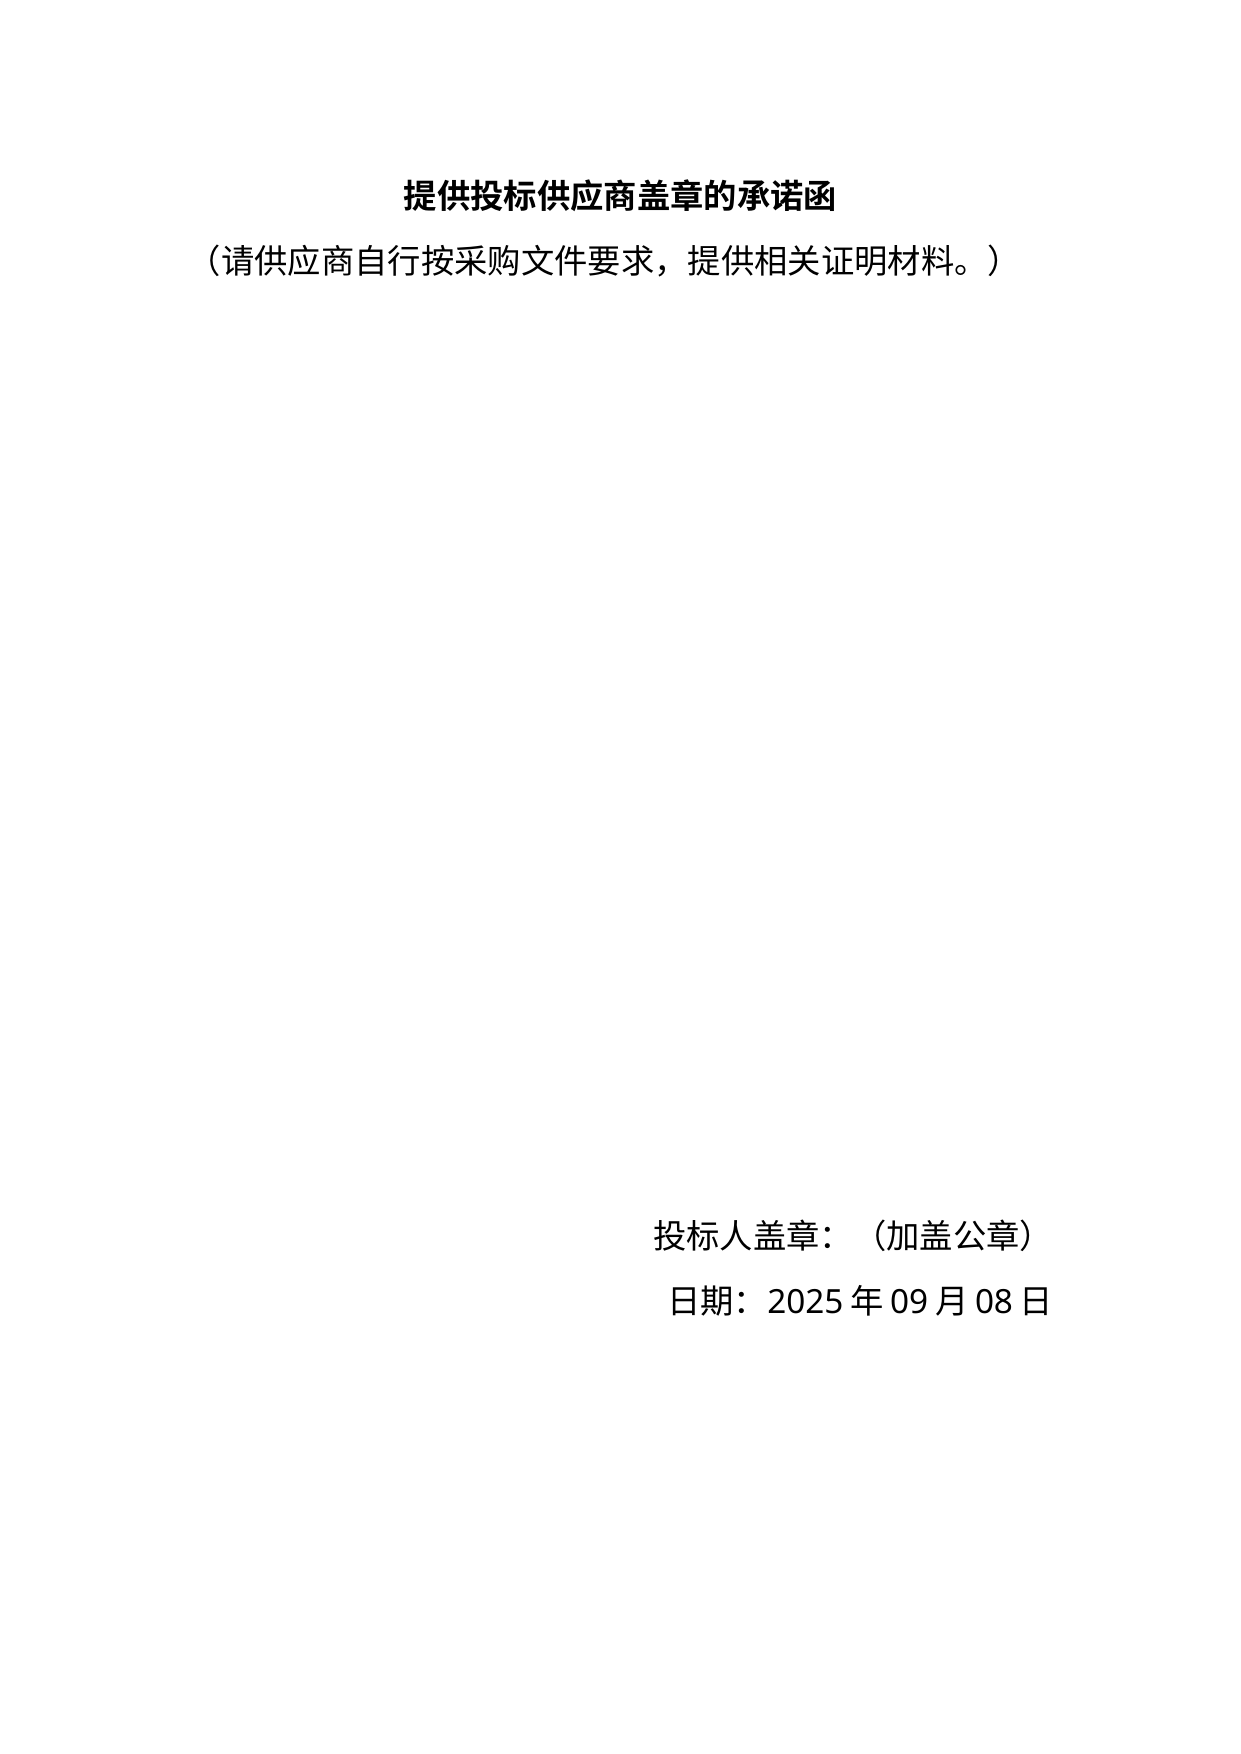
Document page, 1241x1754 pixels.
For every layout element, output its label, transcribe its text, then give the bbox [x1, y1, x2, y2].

text 提供投标供应商盖章的承诺函 [187, 162, 1053, 227]
text （请供应商自行按采购文件要求，提供相关证明材料。） [187, 227, 1053, 292]
subtitle 日期：2025年09月08日 [187, 1267, 1053, 1332]
subtitle 投标人盖章：（加盖公章） [187, 1202, 1053, 1267]
